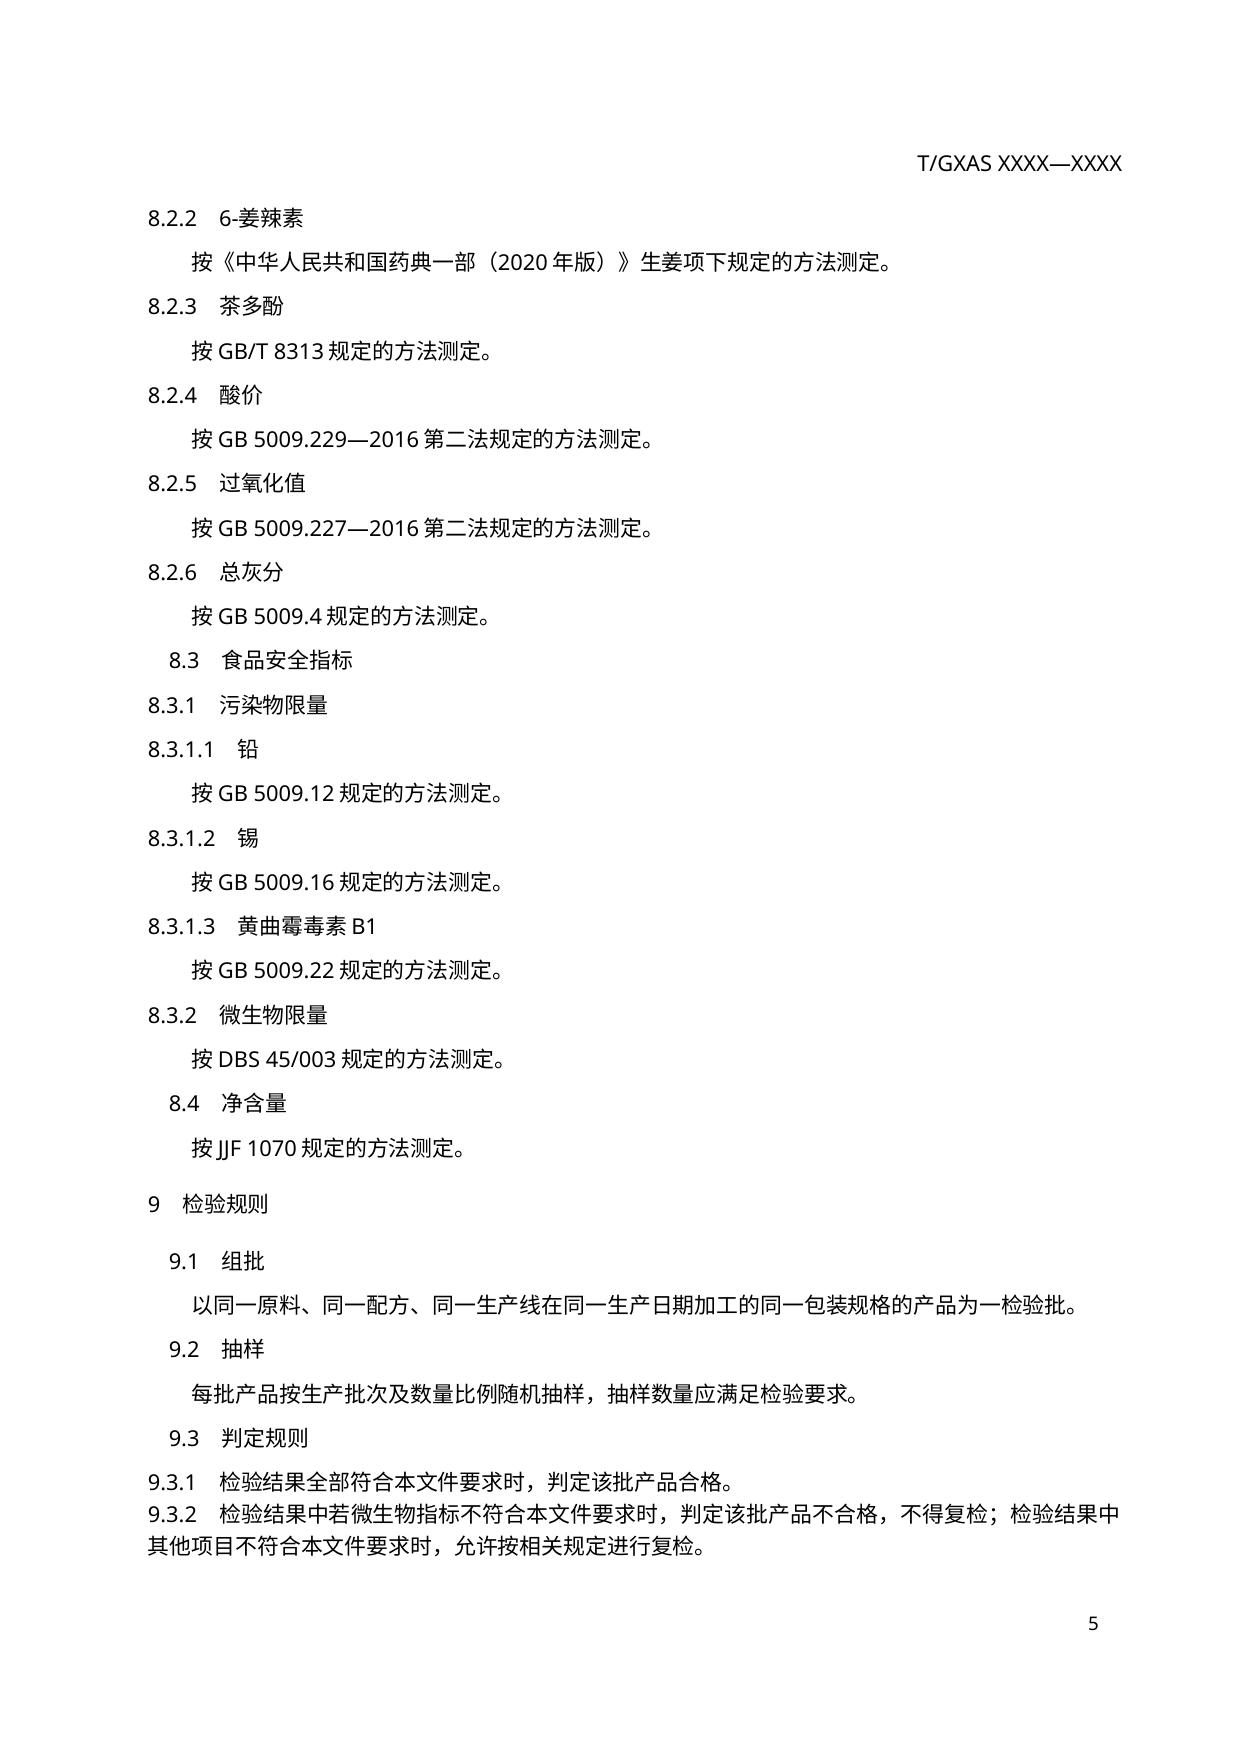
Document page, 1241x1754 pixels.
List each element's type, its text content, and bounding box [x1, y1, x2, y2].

text 按GB 5009.16规定的方法测定。 [148, 865, 1122, 897]
text 茶多酚 [148, 289, 1122, 321]
text 检验规则 [148, 1187, 1122, 1219]
text 过氧化值 [148, 466, 1122, 498]
text 锡 [148, 821, 1122, 852]
text 按GB 5009.22规定的方法测定。 [148, 953, 1122, 985]
text 检验结果全部符合本文件要求时，判定该批产品合格。 [148, 1465, 1122, 1497]
text 按《中华人民共和国药典一部（2020年版）》生姜项下规定的方法测定。 [148, 245, 1122, 277]
text 微生物限量 [148, 998, 1122, 1029]
text 按JJF 1070规定的方法测定。 [148, 1131, 1122, 1162]
text 按DBS 45/003规定的方法测定。 [148, 1042, 1122, 1074]
text 抽样 [148, 1332, 1122, 1364]
text 净含量 [148, 1086, 1122, 1118]
text 6-姜辣素 [148, 201, 1122, 233]
text 黄曲霉毒素B1 [148, 909, 1122, 941]
text 检验结果中若微生物指标不符合本文件要求时，判定该批产品不合格，不得复检；检验结果中其他项目不符合本文件要求时，允许按相关规定进行复检。 [148, 1497, 1122, 1560]
text 按GB 5009.4规定的方法测定。 [148, 599, 1122, 631]
text 组批 [148, 1244, 1122, 1276]
text 以同一原料、同一配方、同一生产线在同一生产日期加工的同一包装规格的产品为一检验批。 [148, 1288, 1122, 1320]
text 按GB 5009.12规定的方法测定。 [148, 776, 1122, 808]
text 总灰分 [148, 555, 1122, 587]
text 按GB/T 8313规定的方法测定。 [148, 334, 1122, 365]
text 食品安全指标 [148, 643, 1122, 675]
text 按GB 5009.227—2016第二法规定的方法测定。 [148, 511, 1122, 542]
text 污染物限量 [148, 688, 1122, 719]
text 判定规则 [148, 1421, 1122, 1453]
text 每批产品按生产批次及数量比例随机抽样，抽样数量应满足检验要求。 [148, 1377, 1122, 1408]
text 酸价 [148, 378, 1122, 410]
text 按GB 5009.229—2016第二法规定的方法测定。 [148, 422, 1122, 454]
text 铅 [148, 732, 1122, 764]
